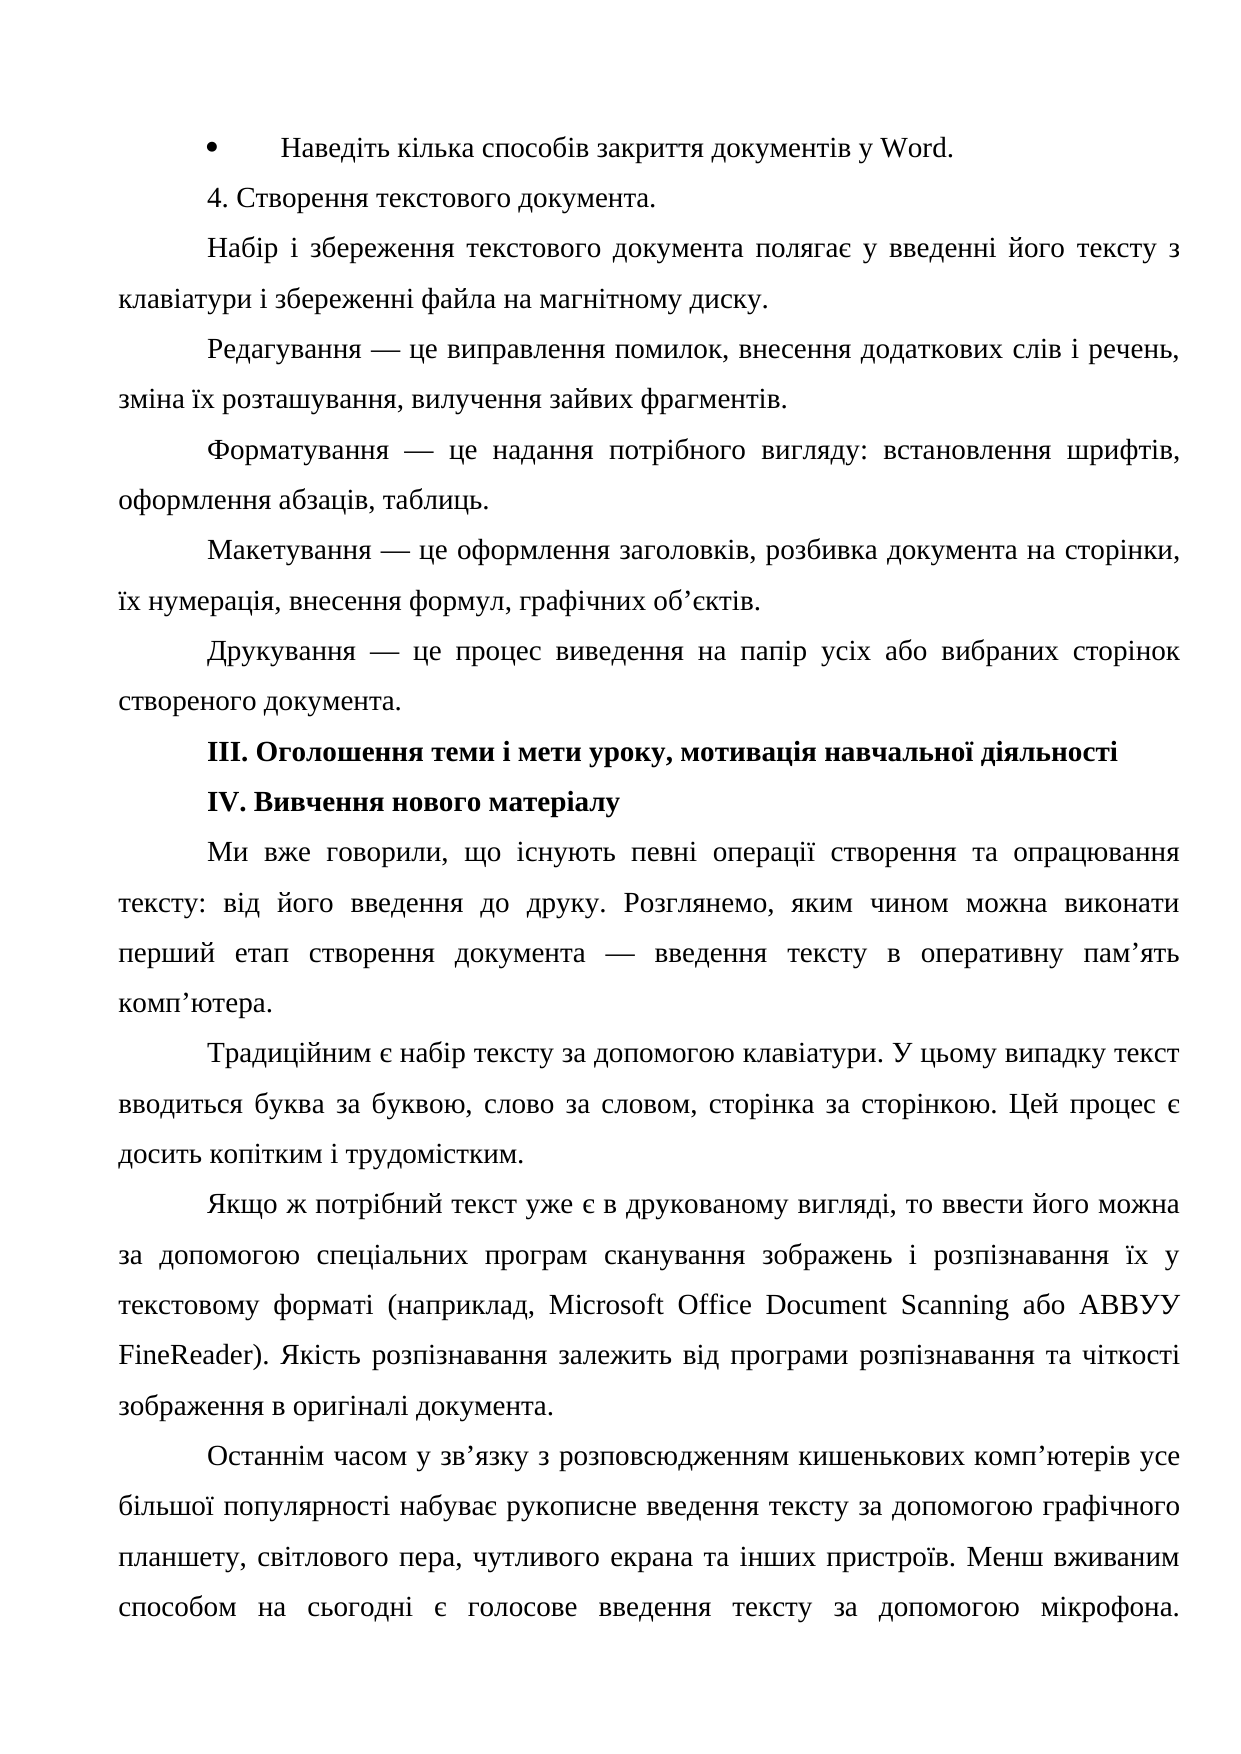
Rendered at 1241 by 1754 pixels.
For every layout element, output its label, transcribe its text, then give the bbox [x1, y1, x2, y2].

text Редагування — це виправлення помилок, внесення додаткових слів і речень, зміна їх розташування, вилучення зайвих фрагментів. [118, 331, 1181, 415]
text Традиційним є набір тексту за допомогою клавіатури. У цьому випадку текст вводиться буква за буквою, слово за словом, сторінка за сторінкою. Цей процес є досить копітким і трудомістким. [118, 1036, 1181, 1170]
text Макетування — це оформлення заголовків, розбивка документа на сторінки, їх нумерація, внесення формул, графічних об’єктів. [118, 532, 1181, 616]
text 4. Створення текстового документа. [118, 180, 1181, 214]
text Форматування — це надання потрібного вигляду: встановлення шрифтів, оформлення абзаців, таблиць. [118, 432, 1181, 516]
text Набір і збереження текстового документа полягає у введенні його тексту з клавіатури і збереженні файла на магнітному диску. [118, 231, 1181, 314]
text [118, 1438, 1181, 1623]
text ІІІ. Оголошення теми і мети уроку, мотивація навчальної діяльності [118, 734, 1181, 767]
list Наведіть кілька способів закриття документів у Wоrd. [118, 130, 1181, 163]
text ІV. Вивчення нового матеріалу [118, 784, 1181, 818]
text Друкування — це процес виведення на папір усіх або вибраних сторінок створеного документа. [118, 633, 1181, 717]
text Ми вже говорили, що існують певні операції створення та опрацювання тексту: від його введення до друку. Розглянемо, яким чином можна виконати перший етап створення документа — введення тексту в оперативну пам’ять комп’ютера. [118, 834, 1181, 1019]
text Якщо ж потрібний текст уже є в друкованому вигляді, то ввести його можна за допомогою спеціальних програм сканування зображень і розпізнавання їх у текстовому форматі (наприклад, Mісrоsоft Оffісе Dосumеnt Sсаnnіng або АBBУУ FіnеRеаdеr). Якість розпізнавання залежить від програми розпізнавання та чіткості зображення в оригіналі документа. [118, 1187, 1181, 1421]
